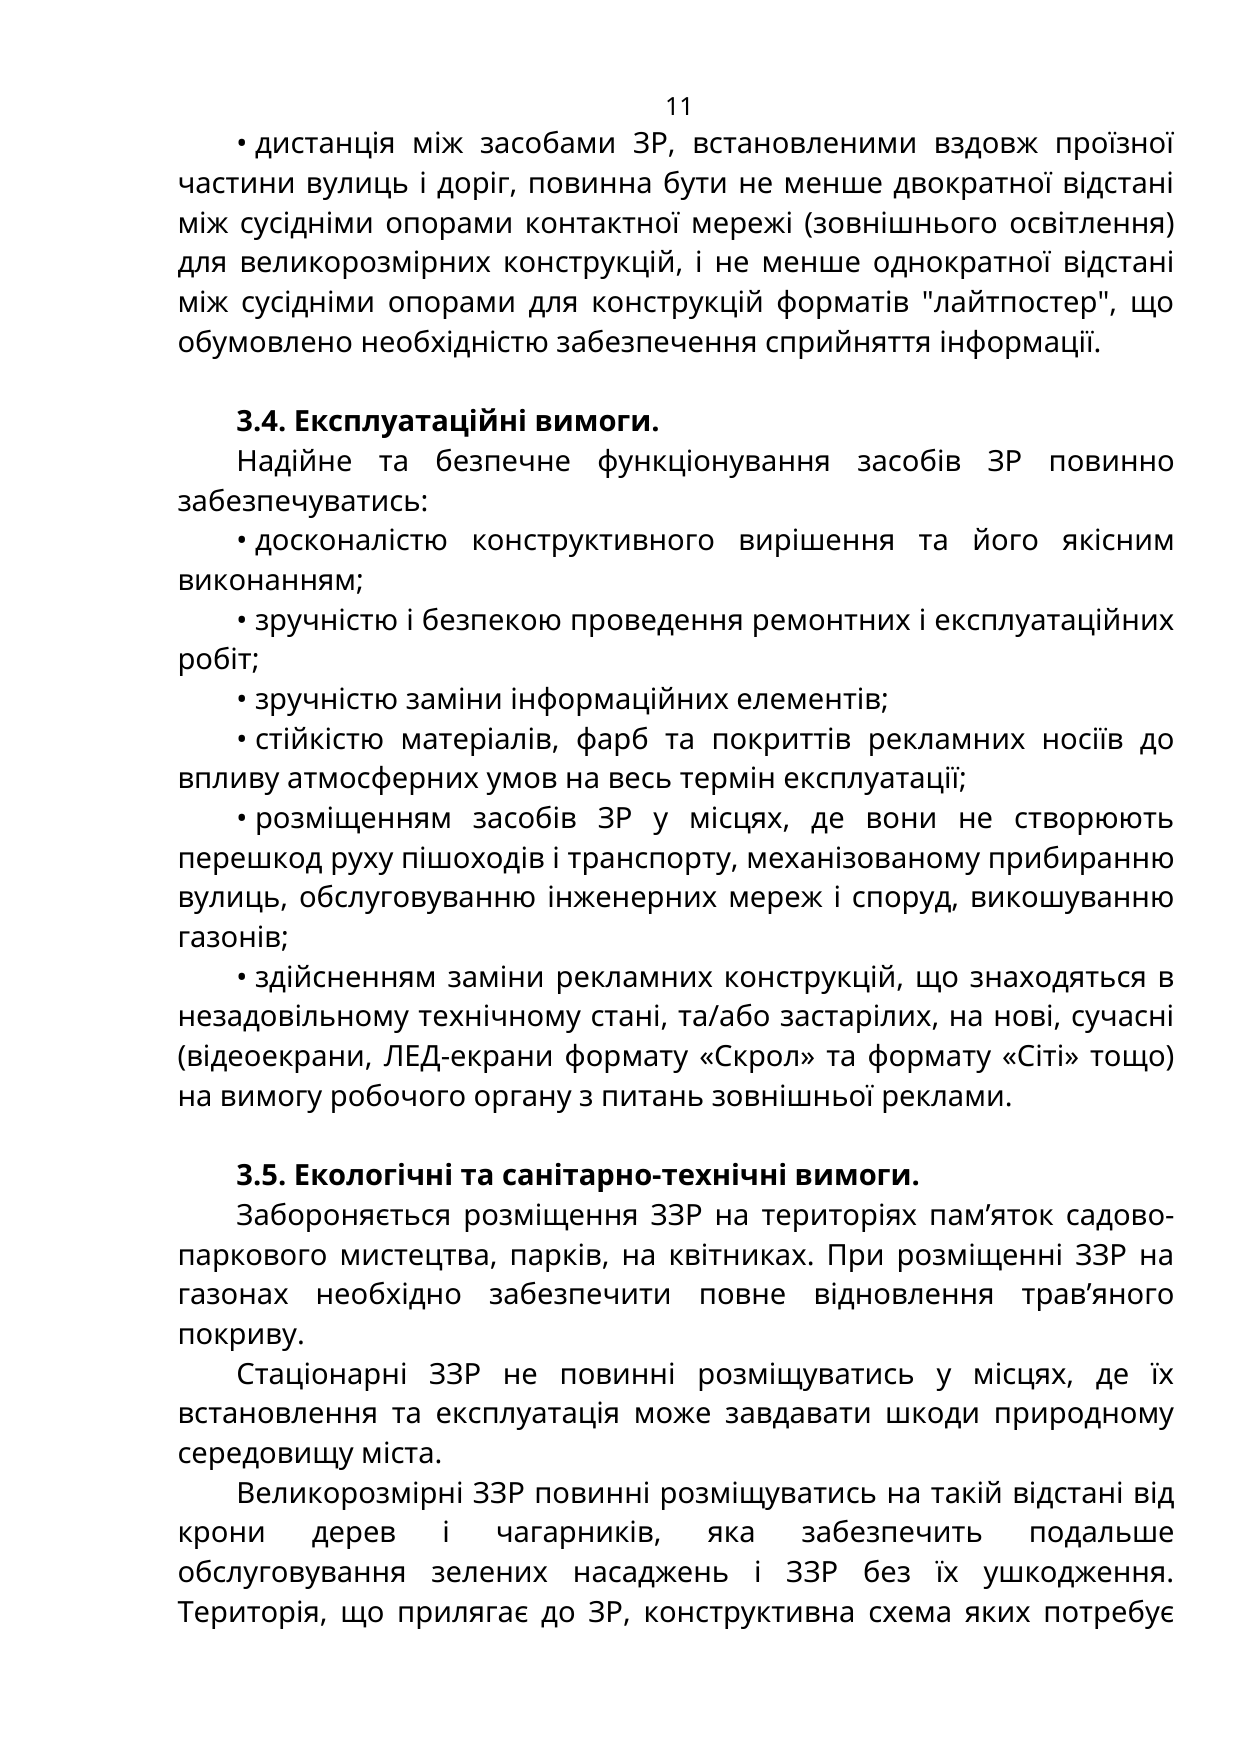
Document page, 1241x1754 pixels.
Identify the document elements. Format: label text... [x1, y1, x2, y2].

text 3.5. Екологічні та санітарно-технічні вимоги. [177, 1154, 1175, 1194]
list розміщенням засобів ЗР у місцях, де вони не створюють перешкод руху пішоходів і транспорту, механізованому прибиранню вулиць, обслуговуванню інженерних мереж і споруд, викошуванню газонів; [177, 797, 1175, 956]
list стійкістю матеріалів, фарб та покриттів рекламних носіїв до впливу атмосферних умов на весь термін експлуатації; [177, 718, 1175, 797]
list зручністю заміни інформаційних елементів; [177, 678, 1175, 718]
text Забороняється розміщення ЗЗР на територіях пам’яток садово-паркового мистецтва, парків, на квітниках. При розміщенні ЗЗР на газонах необхідно забезпечити повне відновлення трав’яного покриву. [177, 1194, 1175, 1353]
list здійсненням заміни рекламних конструкцій, що знаходяться в незадовільному технічному стані, та/або застарілих, на нові, сучасні (відеоекрани, ЛЕД-екрани формату «Скрол» та формату «Сіті» тощо) на вимогу робочого органу з питань зовнішньої реклами. [177, 956, 1175, 1115]
text 3.4. Експлуатаційні вимоги. [177, 400, 1175, 440]
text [177, 1472, 1175, 1631]
text Надійне та безпечне функціонування засобів ЗР повинно забезпечуватись: [177, 440, 1175, 519]
list дистанція між засобами ЗР, встановленими вздовж проїзної частини вулиць і доріг, повинна бути не менше двократної відстані між сусідніми опорами контактної мережі (зовнішнього освітлення) для великорозмірних конструкцій, і не менше однократної відстані між сусідніми опорами для конструкцій форматів "лайтпостер", що обумовлено необхідністю забезпечення сприйняття інформації. [177, 123, 1175, 361]
list зручністю і безпекою проведення ремонтних і експлуатаційних робіт; [177, 599, 1175, 678]
list досконалістю конструктивного вирішення та його якісним виконанням; [177, 519, 1175, 599]
text Стаціонарні ЗЗР не повинні розміщуватись у місцях, де їх встановлення та експлуатація може завдавати шкоди природному середовищу міста. [177, 1353, 1175, 1472]
